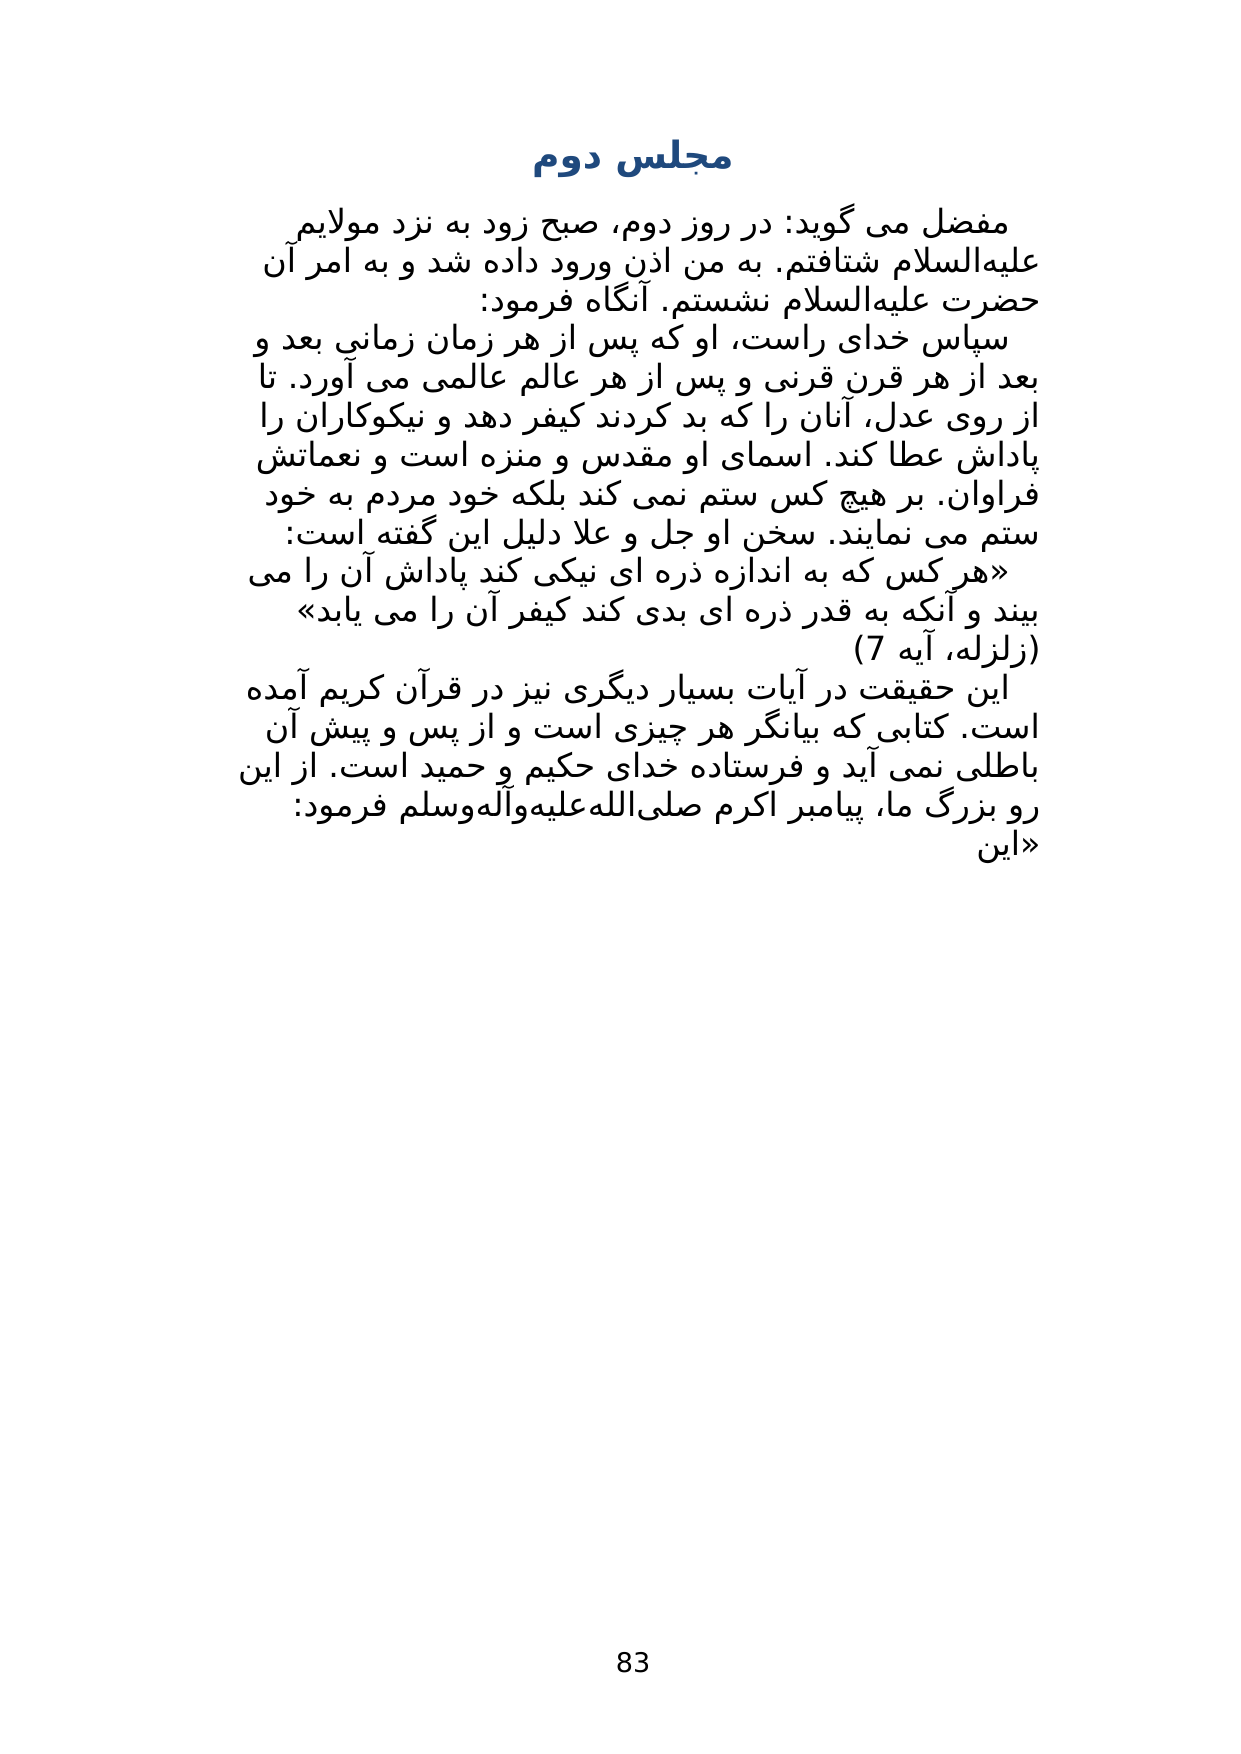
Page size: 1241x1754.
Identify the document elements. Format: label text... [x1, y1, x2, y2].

text این حقیقت در آیات بسیار دیگری نیز در قرآن کریم آمده است. کتابی که بیانگر هر چیزی است و از پس و پیش آن باطلی نمی آید و فرستاده خدای حکیم و حمید است. از این رو بزرگ ما، پیامبر اکرم صلى‌الله‌عليه‌وآله‌وسلم فرمود: «این [225, 668, 1041, 863]
text مفضل می گوید: در روز دوم، صبح زود به نزد مولایم عليه‌السلام شتافتم. به من اذن ورود داده شد و به امر آن حضرت عليه‌السلام نشستم. آنگاه فرمود: [225, 202, 1041, 319]
text سپاس خدای راست، او که پس از هر زمان زمانی بعد و بعد از هر قرن قرنی و پس از هر عالم عالمی می آورد. تا از روی عدل، آنان را که بد کردند کیفر دهد و نیکوکاران را پاداش عطا کند. اسمای او مقدس و منزه است و نعماتش فراوان. بر هیچ کس ستم نمی کند بلکه خود مردم به خود ستم می نمایند. سخن او جل و علا دلیل این گفته است: [225, 319, 1041, 552]
text «هر کس که به اندازه ذره ای نیکی کند پاداش آن را می بیند و آنکه به قدر ذره ای بدی کند کیفر آن را می یابد» (زلزله، آیه 7) [225, 552, 1041, 668]
subtitle مجلس دوم [225, 134, 1041, 177]
